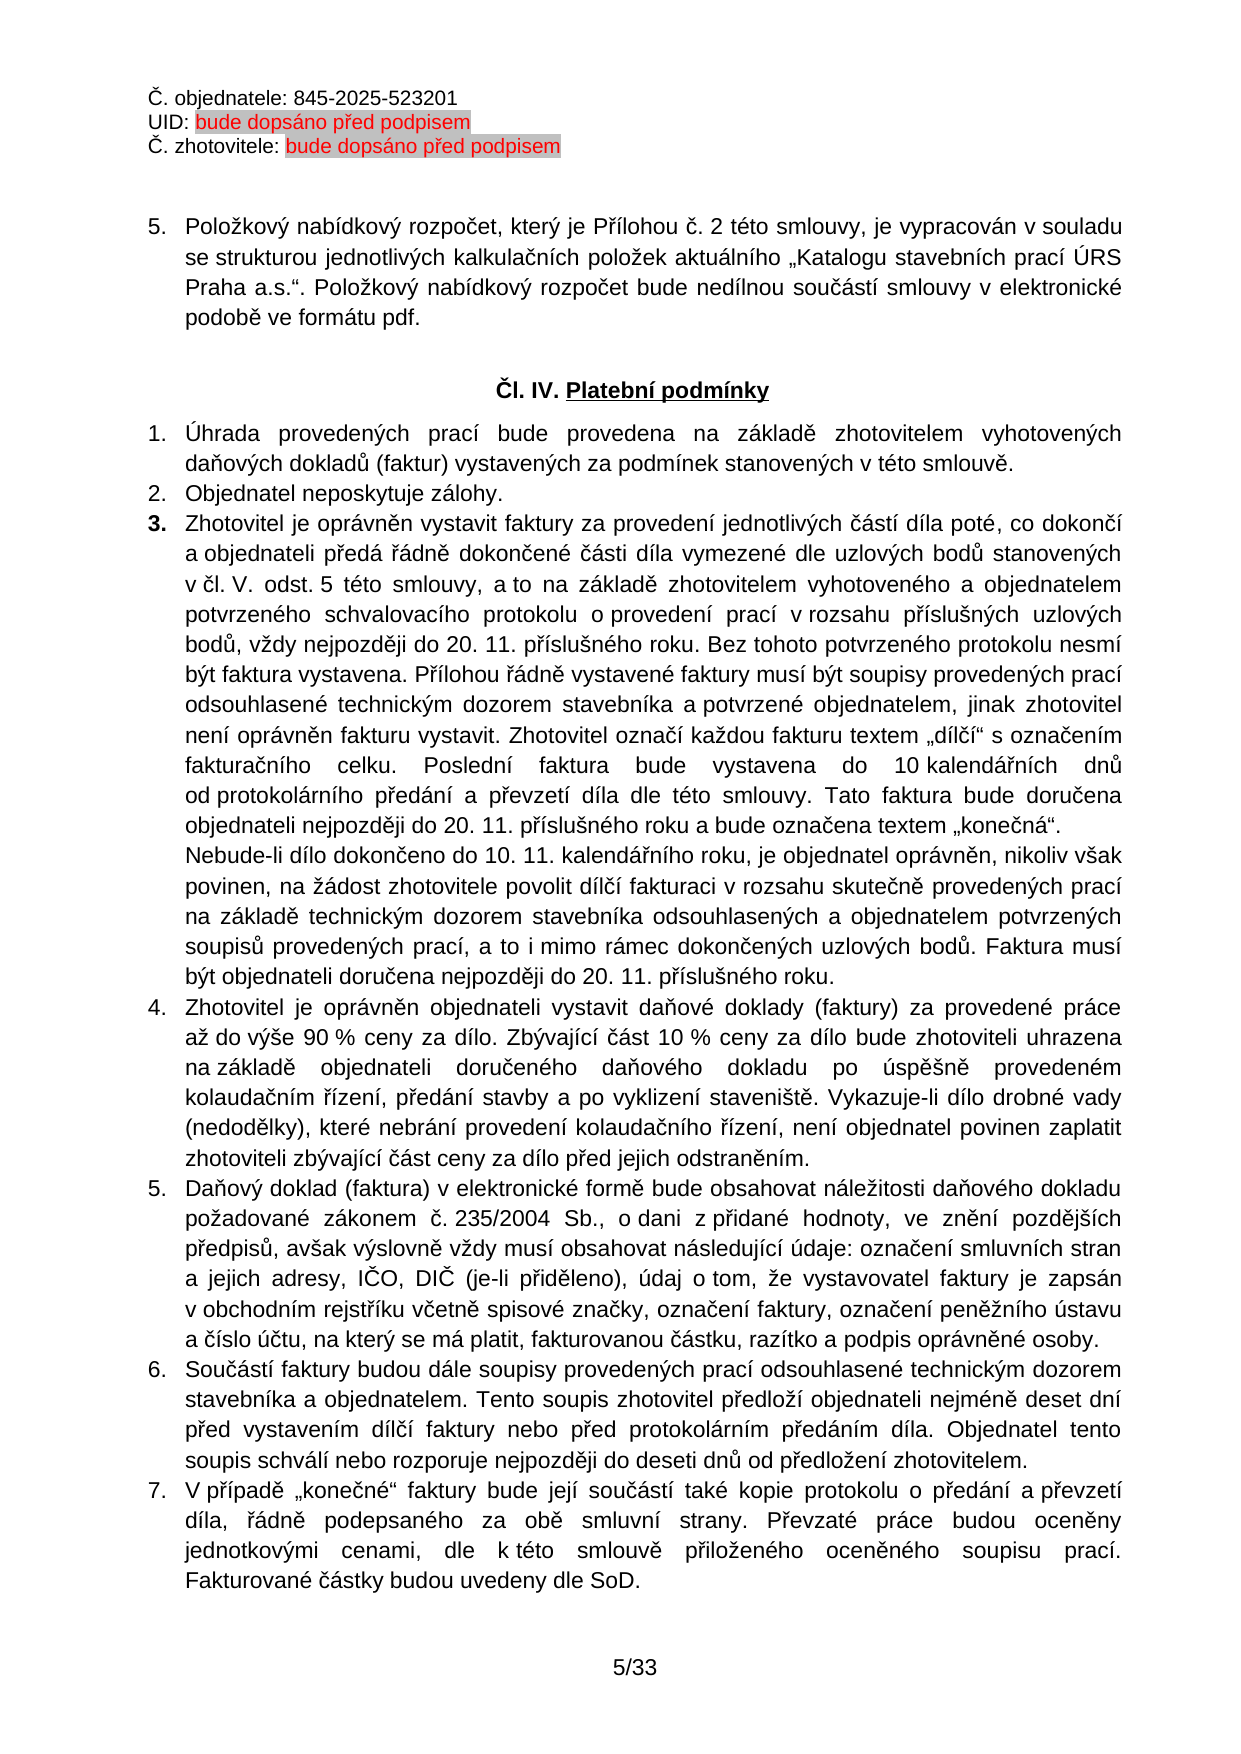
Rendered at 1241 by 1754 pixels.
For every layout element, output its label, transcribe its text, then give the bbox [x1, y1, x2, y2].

text Nebude-li dílo dokončeno do 10. 11. kalendářního roku, je objednatel oprávněn, nikoliv však povinen, na žádost zhotovitele povolit dílčí fakturaci v rozsahu skutečně provedených prací na základě technickým dozorem stavebníka odsouhlasených a objednatelem potvrzených soupisů provedených prací, a to i mimo rámec dokončených uzlových bodů. Faktura musí být objednateli doručena nejpozději do 20. 11. příslušného roku. [185, 842, 1122, 990]
list Úhrada provedených prací bude provedena na základě zhotovitelem vyhotovených daňových dokladů (faktur) vystavených za podmínek stanovených v této smlouvě. [148, 419, 1122, 476]
text Platební podmínky [148, 377, 1122, 403]
list Zhotovitel je oprávněn objednateli vystavit daňové doklady (faktury) za provedené práce až do výše 90 % ceny za dílo. Zbývající část 10 % ceny za dílo bude zhotoviteli uhrazena na základě objednateli doručeného daňového dokladu po úspěšně provedeném kolaudačním řízení, předání stavby a po vyklizení staveniště. Vykazuje-li dílo drobné vady (nedodělky), které nebrání provedení kolaudačního řízení, není objednatel povinen zaplatit zhotoviteli zbývající část ceny za dílo před jejich odstraněním. [148, 993, 1122, 1171]
list Položkový nabídkový rozpočet, který je Přílohou č. 2 této smlouvy, je vypracován v souladu se strukturou jednotlivých kalkulačních položek aktuálního „Katalogu stavebních prací ÚRS Praha a.s.“. Položkový nabídkový rozpočet bude nedílnou součástí smlouvy v elektronické podobě ve formátu pdf. [148, 213, 1122, 330]
list Zhotovitel je oprávněn vystavit faktury za provedení jednotlivých částí díla poté, co dokončí a objednateli předá řádně dokončené části díla vymezené dle uzlových bodů stanovených v čl. V. odst. 5 této smlouvy, a to na základě zhotovitelem vyhotoveného a objednatelem potvrzeného schvalovacího protokolu o provedení prací v rozsahu příslušných uzlových bodů, vždy nejpozději do 20. 11. příslušného roku. Bez tohoto potvrzeného protokolu nesmí být faktura vystavena. Přílohou řádně vystavené faktury musí být soupisy provedených prací odsouhlasené technickým dozorem stavebníka a potvrzené objednatelem, jinak zhotovitel není oprávněn fakturu vystavit. Zhotovitel označí každou fakturu textem „dílčí“ s označením fakturačního celku. Poslední faktura bude vystavena do 10 kalendářních dnů od protokolárního předání a převzetí díla dle této smlouvy. Tato faktura bude doručena objednateli nejpozději do 20. 11. příslušného roku a bude označena textem „konečná“. [148, 510, 1122, 839]
list V případě „konečné“ faktury bude její součástí také kopie protokolu o předání a převzetí díla, řádně podepsaného za obě smluvní strany. Převzaté práce budou oceněny jednotkovými cenami, dle k této smlouvě přiloženého oceněného soupisu prací. Fakturované částky budou uvedeny dle SoD. [148, 1477, 1122, 1594]
list Objednatel neposkytuje zálohy. [148, 480, 1122, 506]
list Daňový doklad (faktura) v elektronické formě bude obsahovat náležitosti daňového dokladu požadované zákonem č. 235/2004 Sb., o dani z přidané hodnoty, ve znění pozdějších předpisů, avšak výslovně vždy musí obsahovat následující údaje: označení smluvních stran a jejich adresy, IČO, DIČ (je-li přiděleno), údaj o tom, že vystavovatel faktury je zapsán v obchodním rejstříku včetně spisové značky, označení faktury, označení peněžního ústavu a číslo účtu, na který se má platit, fakturovanou částku, razítko a podpis oprávněné osoby. [148, 1175, 1122, 1352]
list Součástí faktury budou dále soupisy provedených prací odsouhlasené technickým dozorem stavebníka a objednatelem. Tento soupis zhotovitel předloží objednateli nejméně deset dní před vystavením dílčí faktury nebo před protokolárním předáním díla. Objednatel tento soupis schválí nebo rozporuje nejpozději do deseti dnů od předložení zhotovitelem. [148, 1356, 1122, 1473]
